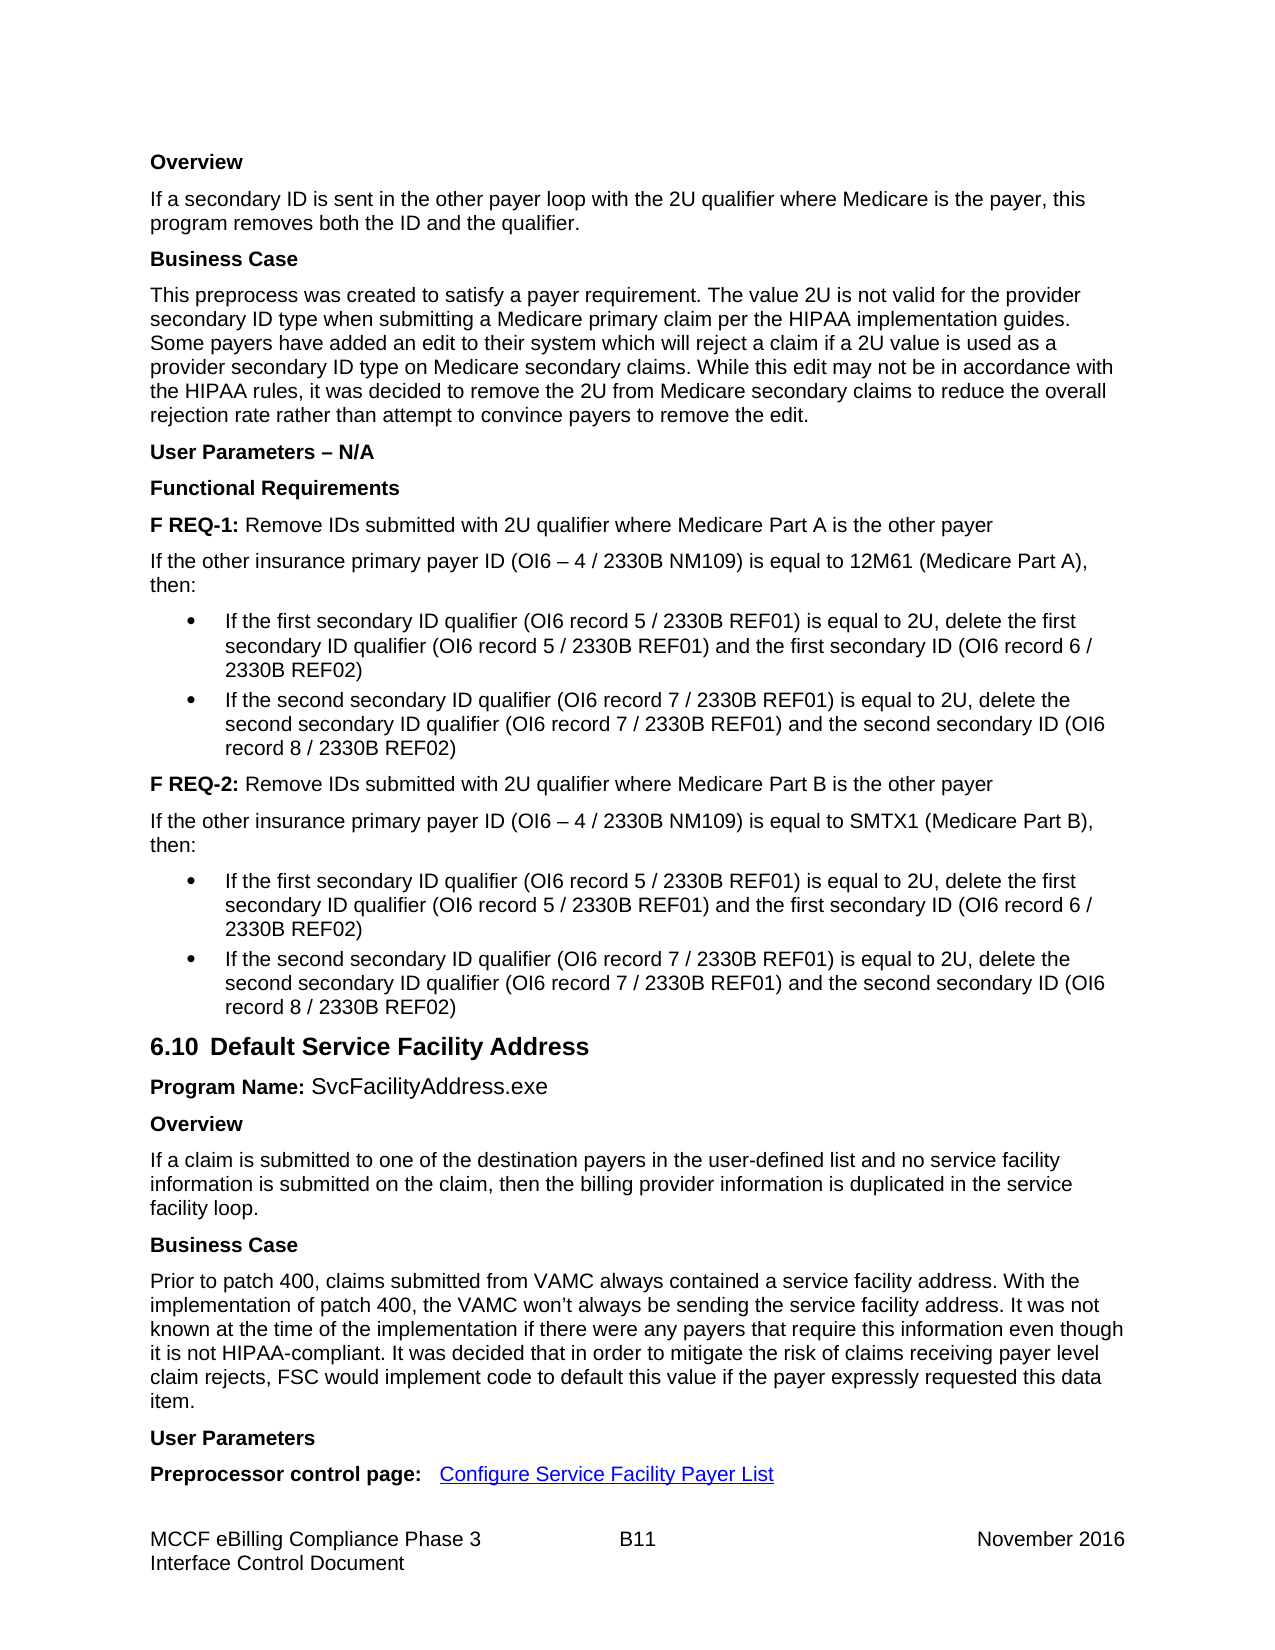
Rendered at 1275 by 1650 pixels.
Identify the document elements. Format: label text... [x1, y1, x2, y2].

text If the second secondary ID qualifier (OI6 record 7 / 2330B REF01) is equal to 2U, delete the second secondary ID qualifier (OI6 record 7 / 2330B REF01) and the second secondary ID (OI6 record 8 / 2330B REF02) [187, 947, 1125, 1019]
text Overview [150, 1112, 1125, 1136]
text If the first secondary ID qualifier (OI6 record 5 / 2330B REF01) is equal to 2U, delete the first secondary ID qualifier (OI6 record 5 / 2330B REF01) and the first secondary ID (OI6 record 6 / 2330B REF02) [187, 869, 1125, 941]
text Overview [150, 150, 1125, 174]
text Business Case [150, 247, 1125, 271]
text Program Name: SvcFacilityAddress.exe [150, 1073, 1125, 1099]
text Prior to patch 400, claims submitted from VAMC always contained a service facility address. With the implementation of patch 400, the VAMC won’t always be sending the service facility address. It was not known at the time of the implementation if there were any payers that require this information even though it is not HIPAA-compliant. It was decided that in order to mitigate the risk of claims receiving payer level claim rejects, FSC would implement code to default this value if the payer expressly requested this data item. [150, 1269, 1125, 1413]
text User Parameters [150, 1425, 1125, 1449]
text Business Case [150, 1233, 1125, 1257]
text F REQ-2: Remove IDs submitted with 2U qualifier where Medicare Part B is the other payer [150, 772, 1125, 796]
text If a claim is submitted to one of the destination payers in the user-defined list and no service facility information is submitted on the claim, then the billing provider information is duplicated in the service facility loop. [150, 1148, 1125, 1220]
text Preprocessor control page: Configure Service Facility Payer List [150, 1462, 1125, 1486]
text If the other insurance primary payer ID (OI6 – 4 / 2330B NM109) is equal to 12M61 (Medicare Part A), then: [150, 549, 1125, 597]
text If the other insurance primary payer ID (OI6 – 4 / 2330B NM109) is equal to SMTX1 (Medicare Part B), then: [150, 808, 1125, 856]
text If the second secondary ID qualifier (OI6 record 7 / 2330B REF01) is equal to 2U, delete the second secondary ID qualifier (OI6 record 7 / 2330B REF01) and the second secondary ID (OI6 record 8 / 2330B REF02) [187, 688, 1125, 759]
text This preprocess was created to satisfy a payer requirement. The value 2U is not valid for the provider secondary ID type when submitting a Medicare primary claim per the HIPAA implementation guides. Some payers have added an edit to their system which will reject a claim if a 2U value is used as a provider secondary ID type on Medicare secondary claims. While this edit may not be in accordance with the HIPAA rules, it was decided to remove the 2U from Medicare secondary claims to reduce the overall rejection rate rather than attempt to convince payers to remove the edit. [150, 283, 1125, 427]
subtitle Default Service Facility Address [150, 1032, 1125, 1060]
text User Parameters – N/A [150, 439, 1125, 463]
text If the first secondary ID qualifier (OI6 record 5 / 2330B REF01) is equal to 2U, delete the first secondary ID qualifier (OI6 record 5 / 2330B REF01) and the first secondary ID (OI6 record 6 / 2330B REF02) [187, 609, 1125, 681]
text If a secondary ID is sent in the other payer loop with the 2U qualifier where Medicare is the payer, this program removes both the ID and the qualifier. [150, 186, 1125, 234]
text Functional Requirements [150, 476, 1125, 500]
text F REQ-1: Remove IDs submitted with 2U qualifier where Medicare Part A is the other payer [150, 512, 1125, 536]
